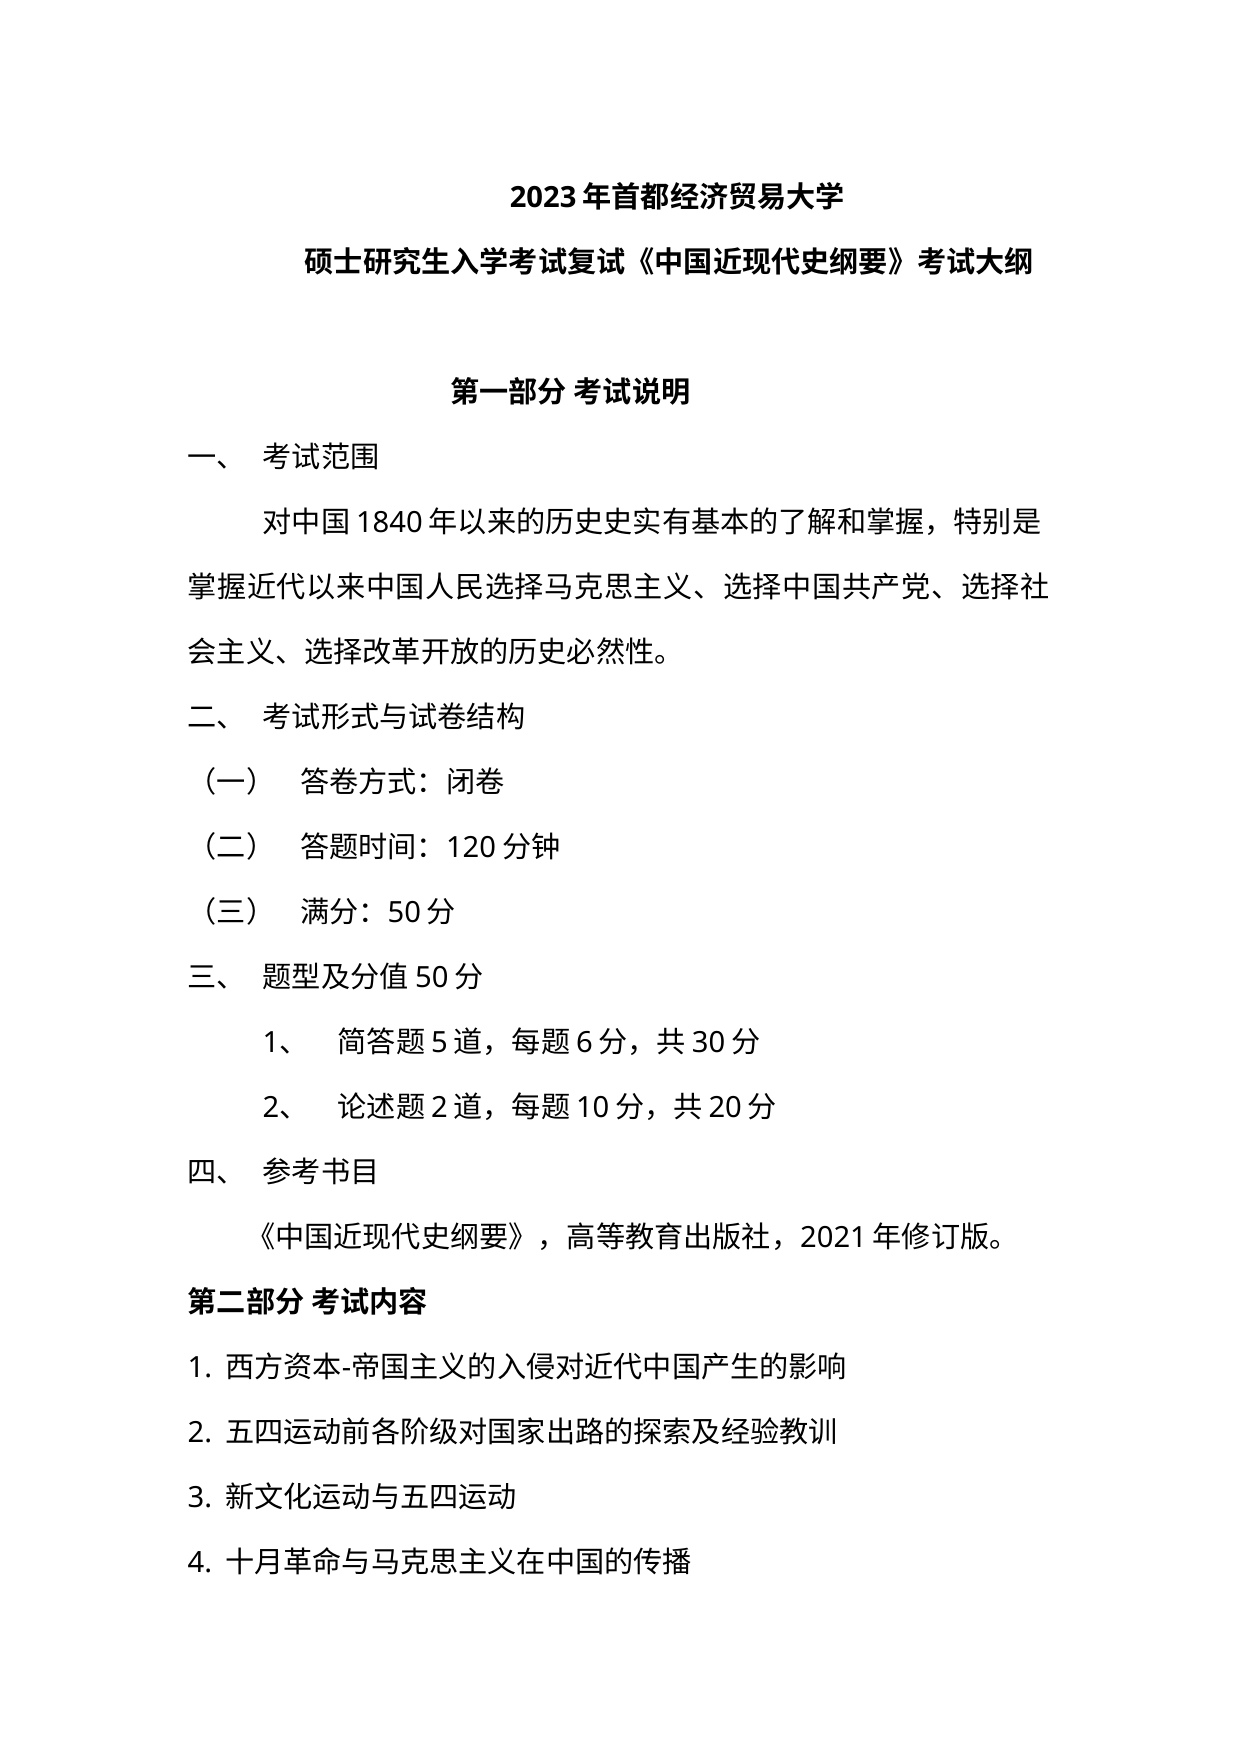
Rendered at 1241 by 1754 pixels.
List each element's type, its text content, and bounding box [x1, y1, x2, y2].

list 论述题2道，每题10分，共20分 [262, 1072, 1053, 1137]
list 参考书目 [187, 1137, 1053, 1202]
list 答卷方式：闭卷 [187, 747, 1053, 812]
list 十月革命与马克思主义在中国的传播 [187, 1527, 1053, 1592]
text 第一部分 考试说明 [187, 357, 1053, 422]
list 五四运动前各阶级对国家出路的探索及经验教训 [187, 1397, 1053, 1462]
list 考试形式与试卷结构 [187, 682, 1053, 747]
list 题型及分值 50分 [187, 942, 1053, 1007]
text 2023年首都经济贸易大学 [187, 162, 1053, 227]
text 第二部分 考试内容 [187, 1267, 1053, 1332]
text 硕士研究生入学考试复试《中国近现代史纲要》考试大纲 [187, 227, 1053, 292]
list 答题时间：120分钟 [187, 812, 1053, 877]
list 西方资本-帝国主义的入侵对近代中国产生的影响 [187, 1332, 1053, 1397]
list 新文化运动与五四运动 [187, 1462, 1053, 1527]
list 满分：50分 [187, 877, 1053, 942]
list 考试范围 [187, 422, 1053, 487]
list 简答题5道，每题6分，共30分 [262, 1007, 1053, 1072]
text 掌握近代以来中国人民选择马克思主义、选择中国共产党、选择社会主义、选择改革开放的历史必然性。 [187, 552, 1053, 682]
list 对中国1840年以来的历史史实有基本的了解和掌握，特别是 [262, 487, 1053, 552]
text 《中国近现代史纲要》，高等教育出版社，2021年修订版。 [187, 1202, 1053, 1267]
